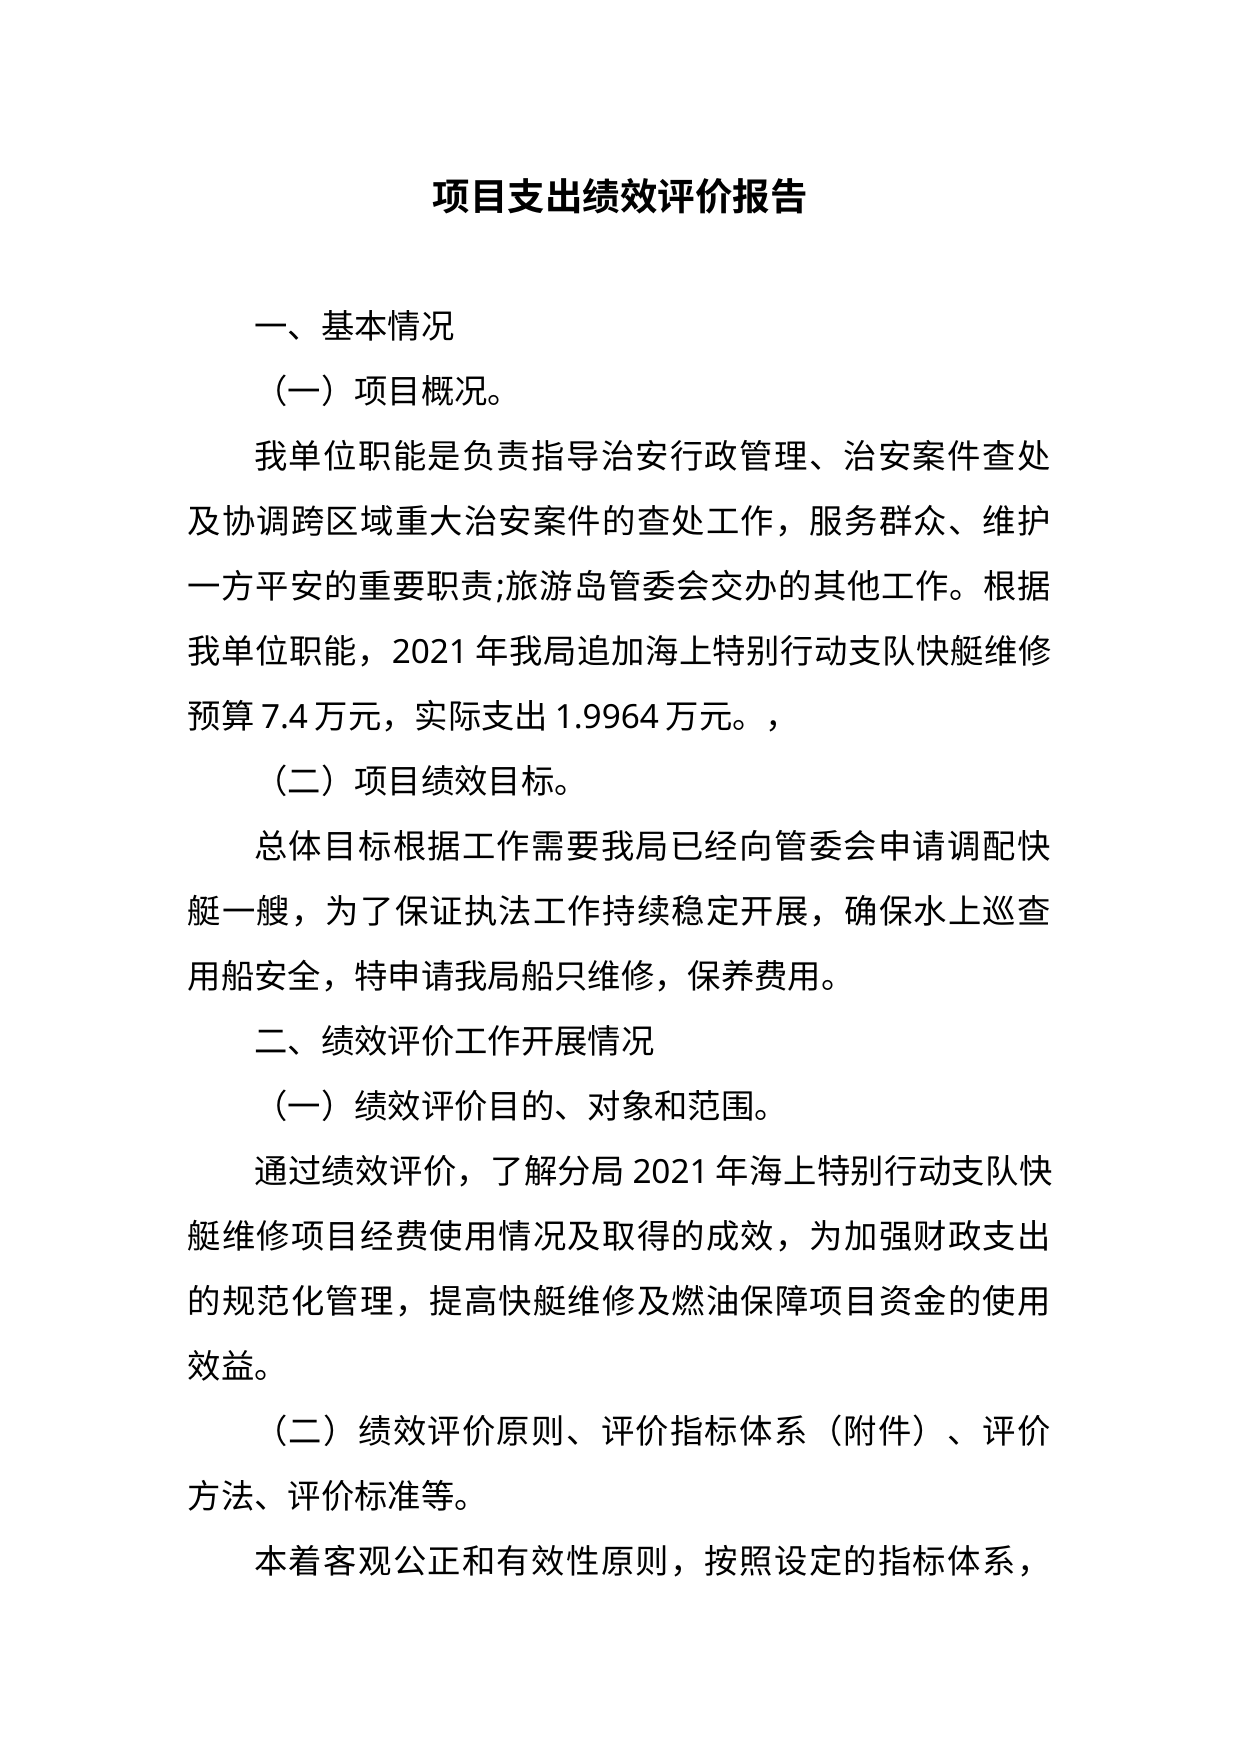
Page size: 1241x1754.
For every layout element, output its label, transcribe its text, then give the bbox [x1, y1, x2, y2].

text （一）项目概况。 [187, 357, 1053, 422]
text （二）项目绩效目标。 [187, 747, 1053, 812]
text 一、基本情况 [187, 292, 1053, 357]
text 我单位职能是负责指导治安行政管理、治安案件查处及协调跨区域重大治安案件的查处工作，服务群众、维护一方平安的重要职责;旅游岛管委会交办的其他工作。根据我单位职能，2021年我局追加海上特别行动支队快艇维修预算7.4万元，实际支出1.9964万元。， [187, 422, 1053, 747]
text 二、绩效评价工作开展情况 [187, 1007, 1053, 1072]
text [187, 1527, 1053, 1592]
text 总体目标根据工作需要我局已经向管委会申请调配快艇一艘，为了保证执法工作持续稳定开展，确保水上巡查用船安全，特申请我局船只维修，保养费用。 [187, 812, 1053, 1007]
text 项目支出绩效评价报告 [187, 162, 1053, 227]
text （一）绩效评价目的、对象和范围。 [187, 1072, 1053, 1137]
text （二）绩效评价原则、评价指标体系（附件）、评价方法、评价标准等。 [187, 1397, 1053, 1527]
text 通过绩效评价，了解分局2021年海上特别行动支队快艇维修项目经费使用情况及取得的成效，为加强财政支出的规范化管理，提高快艇维修及燃油保障项目资金的使用效益。 [187, 1137, 1053, 1397]
